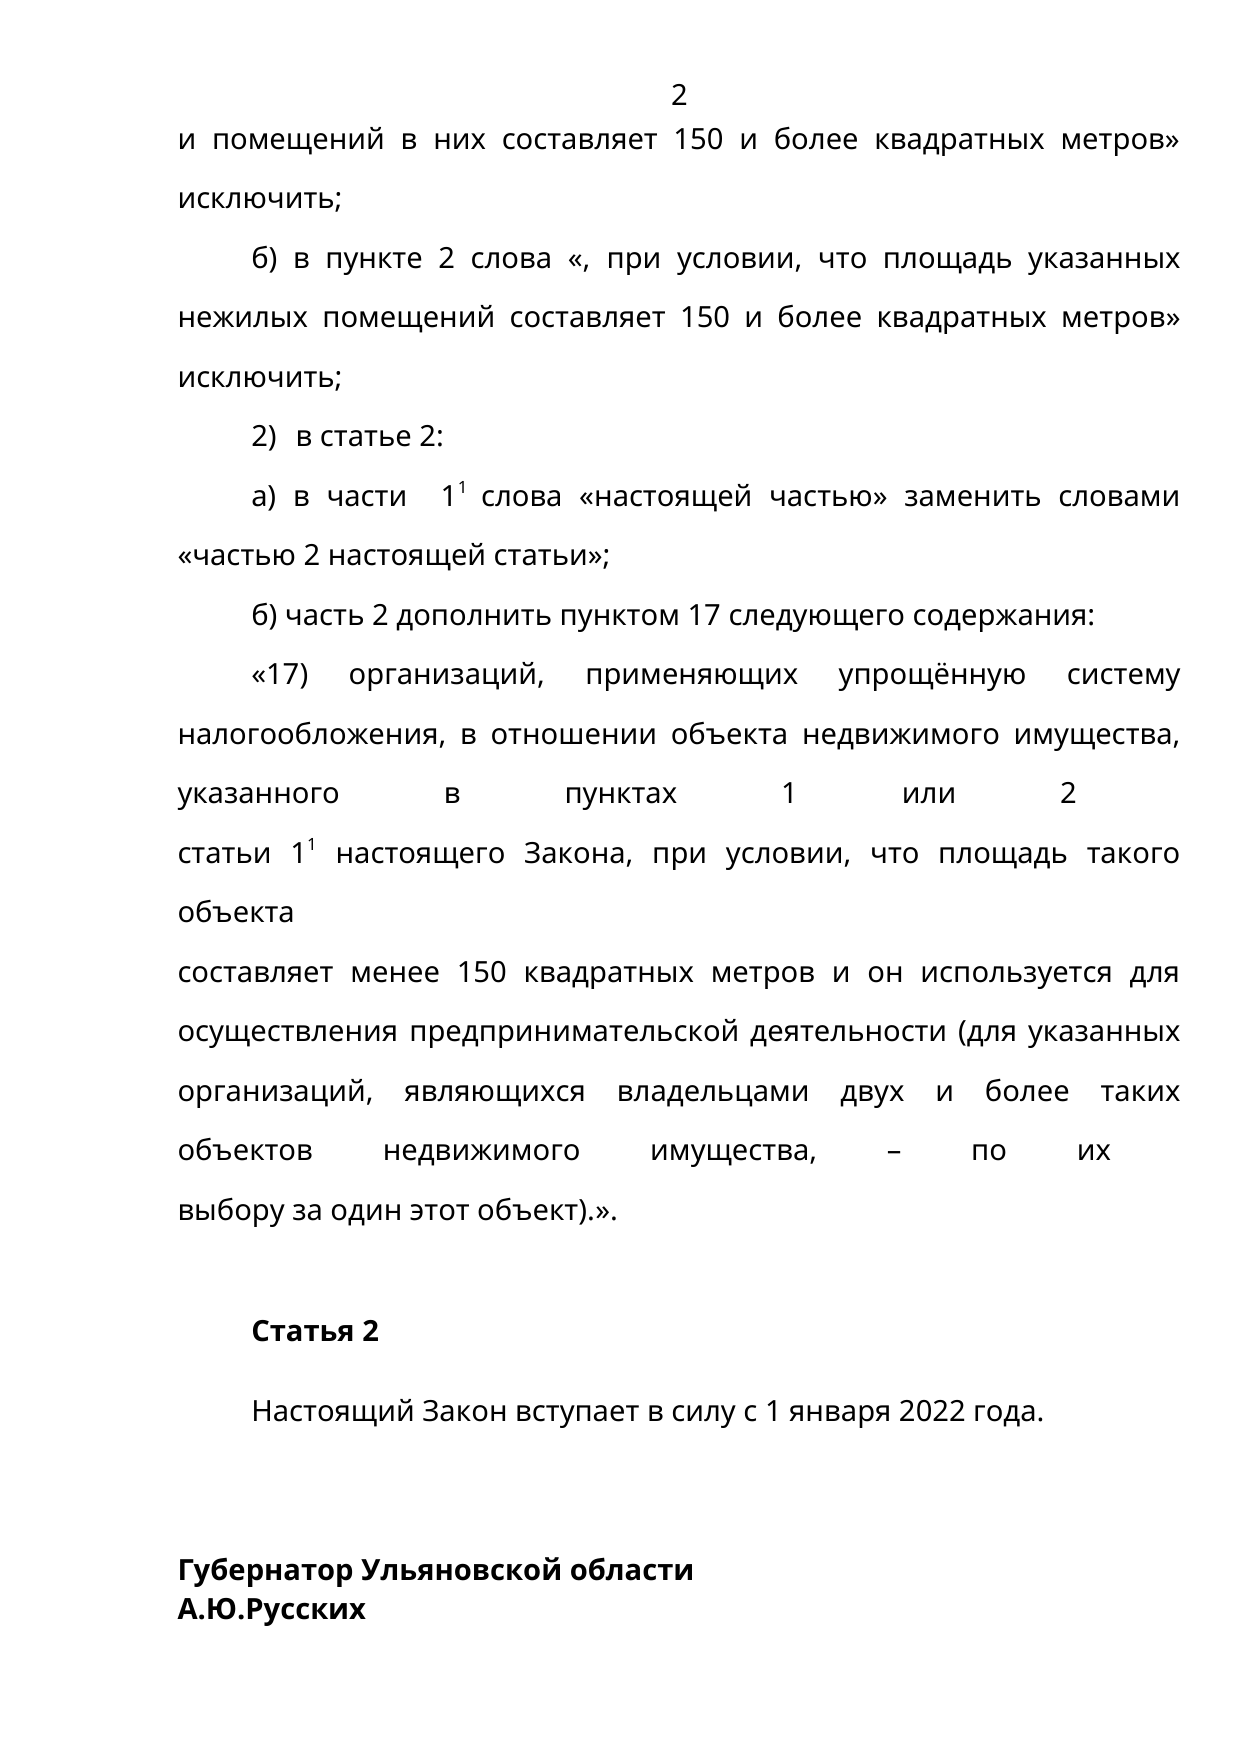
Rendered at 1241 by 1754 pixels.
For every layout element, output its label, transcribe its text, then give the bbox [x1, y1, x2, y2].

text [177, 118, 1181, 217]
text Настоящий Закон вступает в силу с 1 января 2022 года. [177, 1390, 1181, 1430]
text а) в части 11 слова «настоящей частью» заменить словами «частью 2 настоящей статьи»; [177, 475, 1181, 574]
list в статье 2: [177, 416, 1181, 455]
text «17) организаций, применяющих упрощённую систему налогообложения, в отношении объекта недвижимого имущества, указанного в пунктах 1 или 2 статьи 11 настоящего Закона, при условии, что площадь такого объекта составляет менее 150 квадратных метров и он используется для осуществления предпринимательской деятельности (для указанных организаций, являющихся владельцами двух и более таких объектов недвижимого имущества, – по их выбору за один этот объект).». [177, 653, 1181, 1228]
text Статья 2 [177, 1311, 1181, 1350]
text Губернатор Ульяновской области А.Ю.Русских [177, 1549, 1181, 1628]
text б) в пункте 2 слова «, при условии, что площадь указанных нежилых помещений составляет 150 и более квадратных метров» исключить; [177, 237, 1181, 396]
text б) часть 2 дополнить пунктом 17 следующего содержания: [177, 594, 1181, 634]
